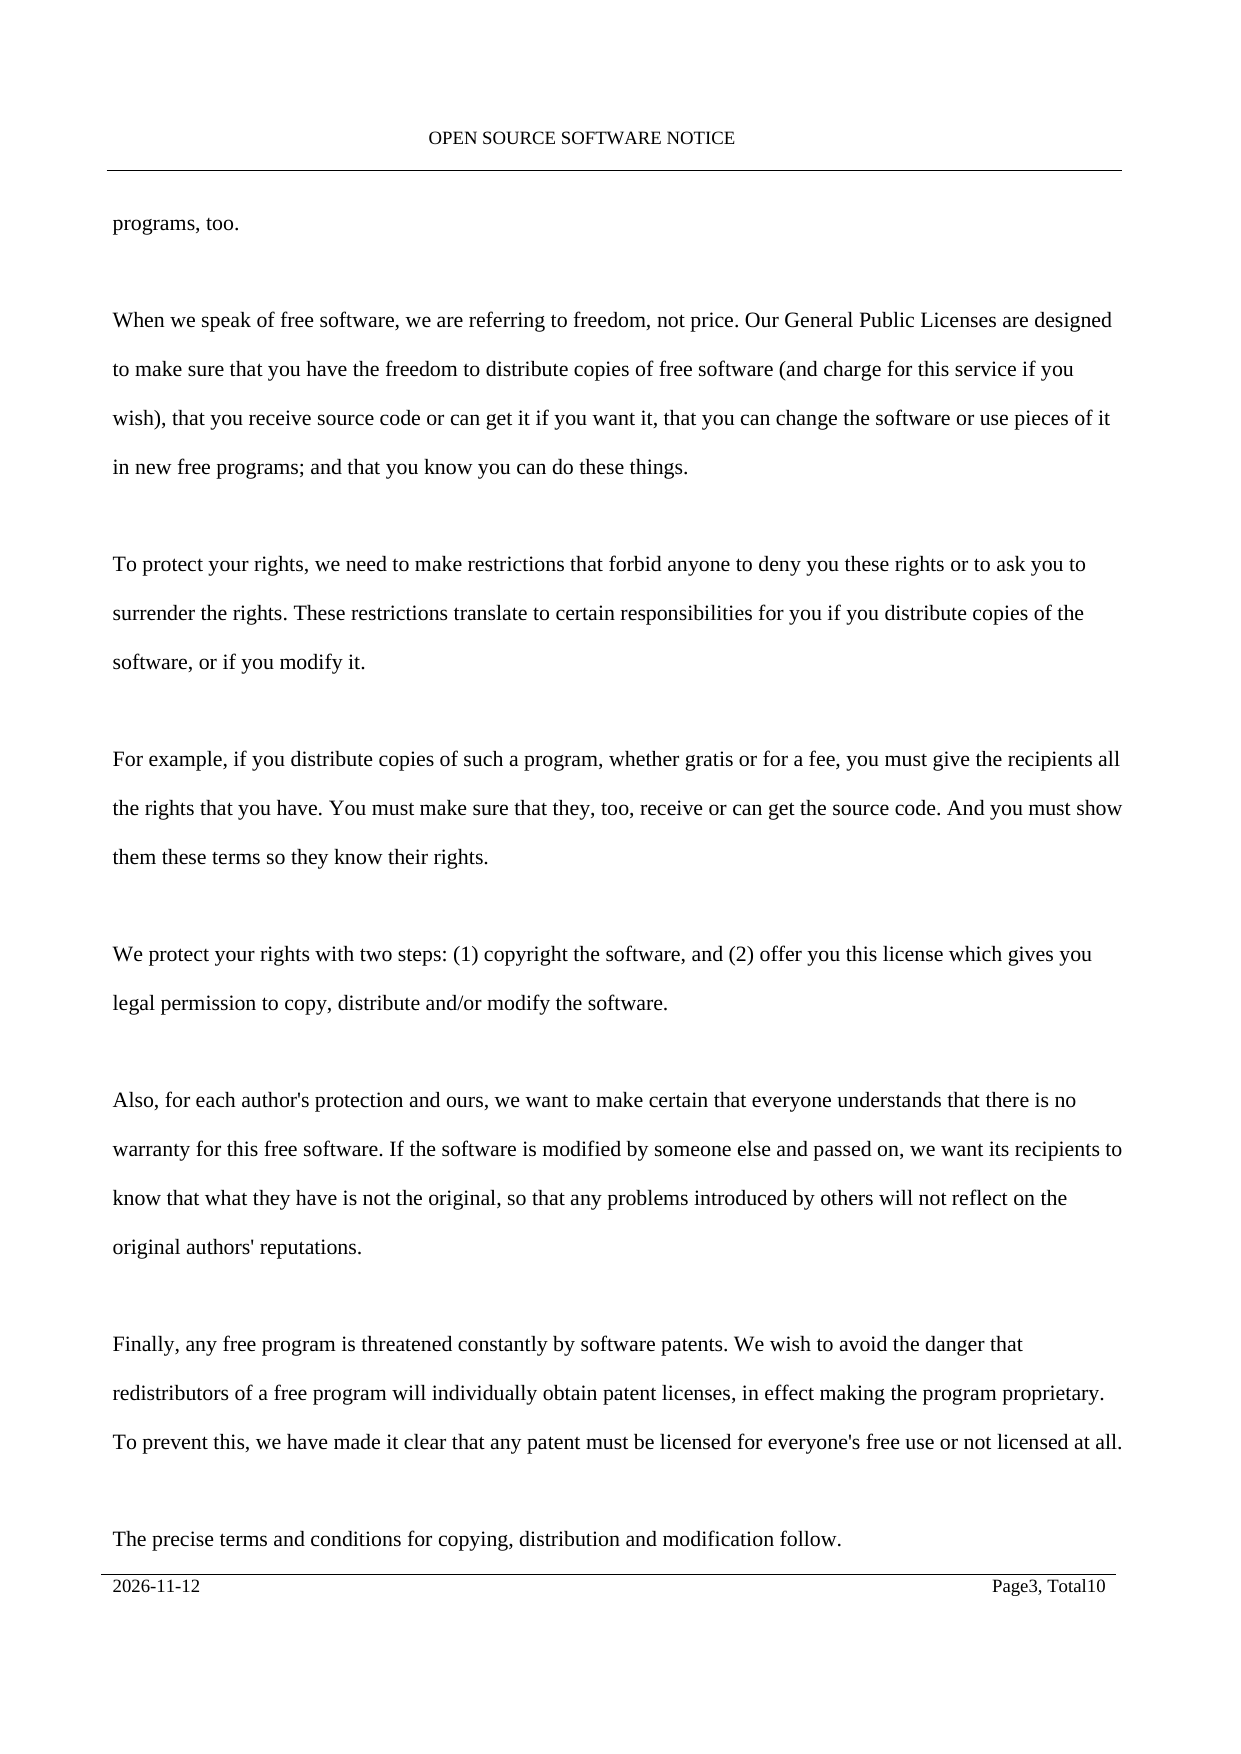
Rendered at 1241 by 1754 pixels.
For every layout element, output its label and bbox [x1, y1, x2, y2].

text [112, 206, 1128, 1555]
